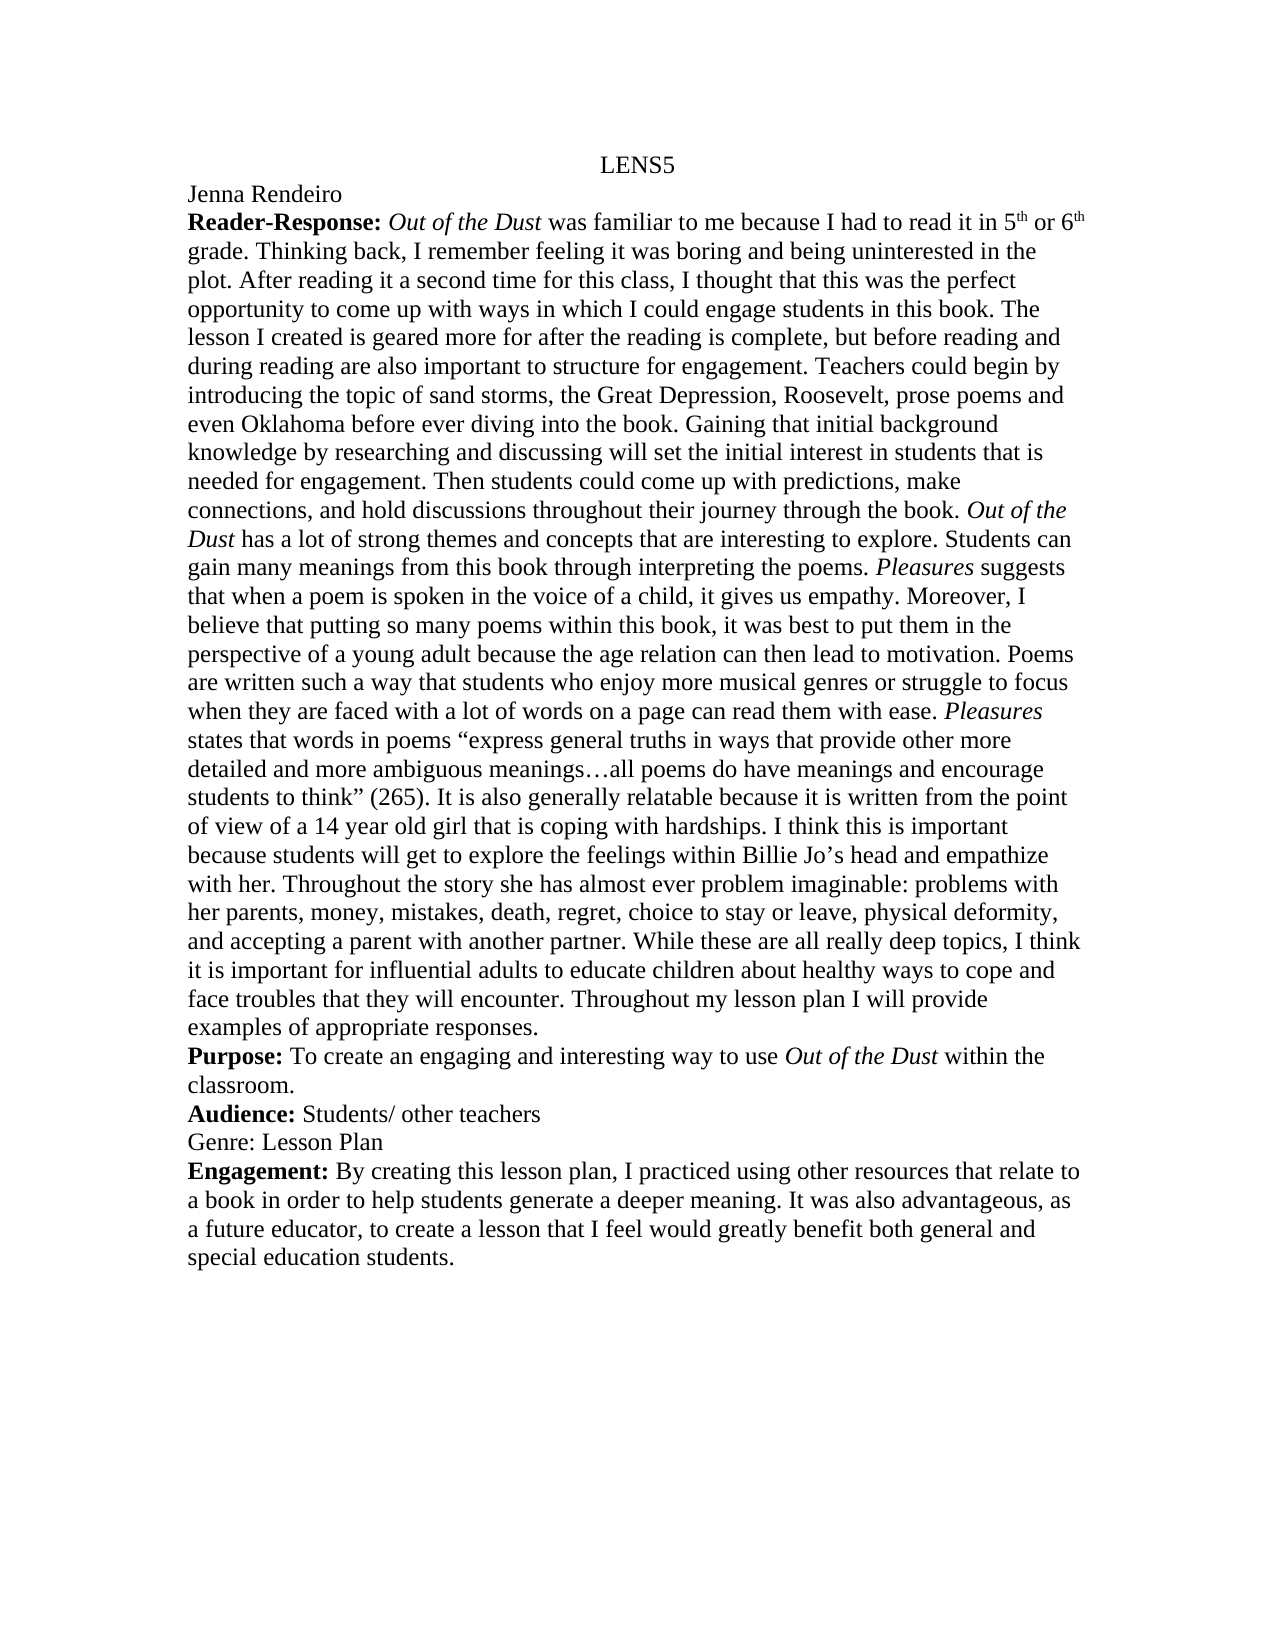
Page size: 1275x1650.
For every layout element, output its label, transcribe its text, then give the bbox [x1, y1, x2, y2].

text Engagement: By creating this lesson plan, I practiced using other resources that relate to a book in order to help students generate a deeper meaning. It was also advantageous, as a future educator, to create a lesson that I feel would greatly benefit both general and special education students. [187, 1156, 1087, 1271]
text Reader-Response: Out of the Dust was familiar to me because I had to read it in 5th or 6th grade. Thinking back, I remember feeling it was boring and being uninterested in the plot. After reading it a second time for this class, I thought that this was the perfect opportunity to come up with ways in which I could engage students in this book. The lesson I created is geared more for after the reading is complete, but before reading and during reading are also important to structure for engagement. Teachers could begin by introducing the topic of sand storms, the Great Depression, Roosevelt, prose poems and even Oklahoma before ever diving into the book. Gaining that initial background knowledge by researching and discussing will set the initial interest in students that is needed for engagement. Then students could come up with predictions, make connections, and hold discussions throughout their journey through the book. Out of the Dust has a lot of strong themes and concepts that are interesting to explore. Students can gain many meanings from this book through interpreting the poems. Pleasures suggests that when a poem is spoken in the voice of a child, it gives us empathy. Moreover, I believe that putting so many poems within this book, it was best to put them in the perspective of a young adult because the age relation can then lead to motivation. Poems are written such a way that students who enjoy more musical genres or struggle to focus when they are faced with a lot of words on a page can read them with ease. Pleasures states that words in poems “express general truths in ways that provide other more detailed and more ambiguous meanings…all poems do have meanings and encourage students to think” (265). It is also generally relatable because it is written from the point of view of a 14 year old girl that is coping with hardships. I think this is important because students will get to explore the feelings within Billie Jo’s head and empathize with her. Throughout the story she has almost ever problem imaginable: problems with her parents, money, mistakes, death, regret, choice to stay or leave, physical deformity, and accepting a parent with another partner. While these are all really deep topics, I think it is important for influential adults to educate children about healthy ways to cope and face troubles that they will encounter. Throughout my lesson plan I will provide examples of appropriate responses. [187, 207, 1087, 1041]
text Purpose: To create an engaging and interesting way to use Out of the Dust within the classroom. [187, 1041, 1087, 1099]
text Audience: Students/ other teachers [187, 1099, 1087, 1127]
text LENS5 [187, 150, 1087, 179]
text Genre: Lesson Plan [187, 1127, 1087, 1156]
text Jenna Rendeiro [187, 179, 1087, 207]
